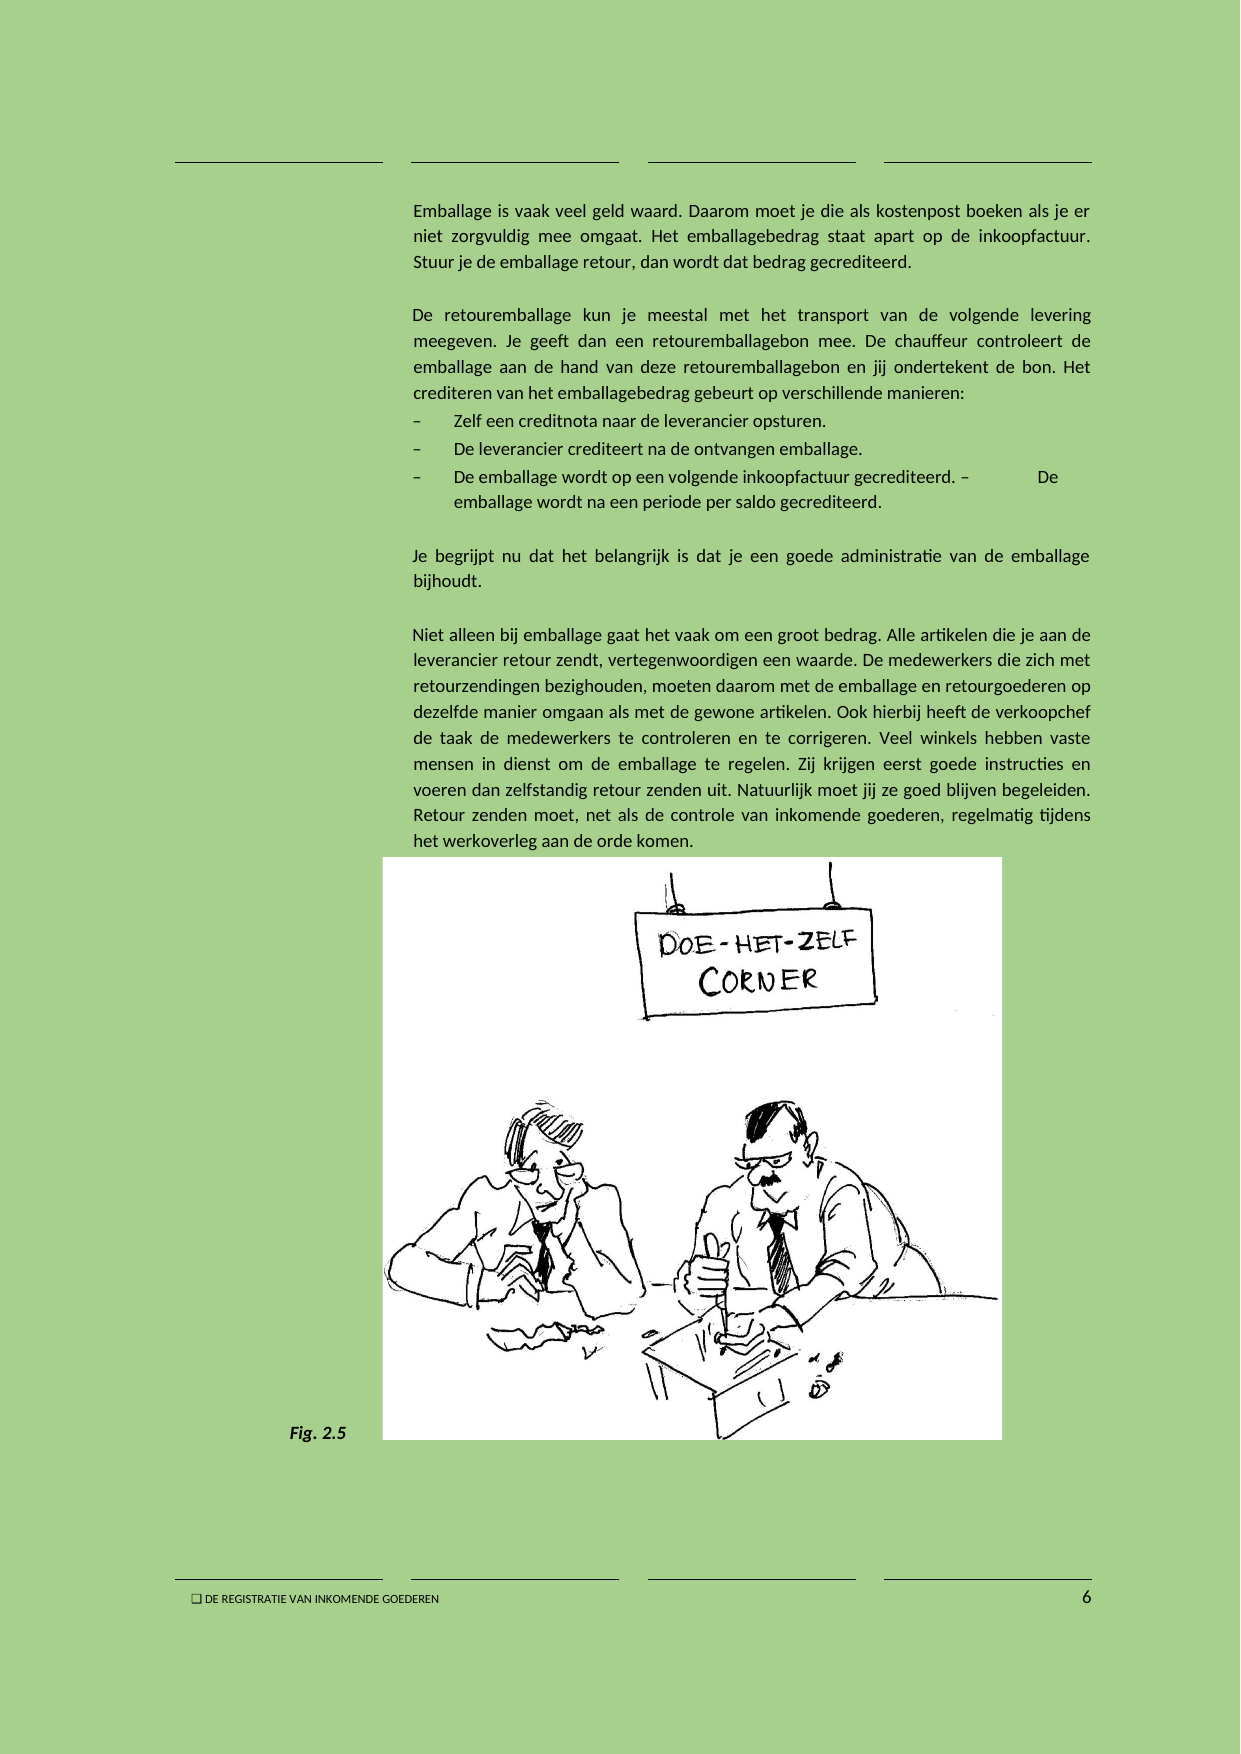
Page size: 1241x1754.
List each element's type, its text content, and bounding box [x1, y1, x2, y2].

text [412, 199, 1092, 273]
list Zelf een creditnota naar de leverancier opsturen. [412, 409, 1092, 432]
text Niet alleen bij emballage gaat het vaak om een groot bedrag. Alle artikelen die je aan de leverancier retour zendt, vertegenwoordigen een waarde. De medewerkers die zich met retourzendingen bezighouden, moeten daarom met de emballage en retourgoederen op dezelfde manier omgaan als met de gewone artikelen. Ook hierbij heeft de verkoopchef de taak de medewerkers te controleren en te corrigeren. Veel winkels hebben vaste mensen in dienst om de emballage te regelen. Zij krijgen eerst goede instructies en voeren dan zelfstandig retour zenden uit. Natuurlijk moet jij ze goed blijven begeleiden. Retour zenden moet, net als de controle van inkomende goederen, regelmatig tijdens het werkoverleg aan de orde komen. [412, 623, 1092, 852]
picture [382, 857, 1003, 1440]
text De retouremballage kun je meestal met het transport van de volgende levering meegeven. Je geeft dan een retouremballagebon mee. De chauffeur controleert de emballage aan de hand van deze retouremballagebon en jij ondertekent de bon. Het crediteren van het emballagebedrag gebeurt op verschillende manieren: [412, 304, 1092, 404]
list De emballage wordt op een volgende inkoopfactuur gecrediteerd. – De emballage wordt na een periode per saldo gecrediteerd. [412, 465, 1092, 514]
text Je begrijpt nu dat het belangrijk is dat je een goede administratie van de emballage bijhoudt. [412, 544, 1092, 592]
list De leverancier crediteert na de ontvangen emballage. [412, 437, 1092, 460]
